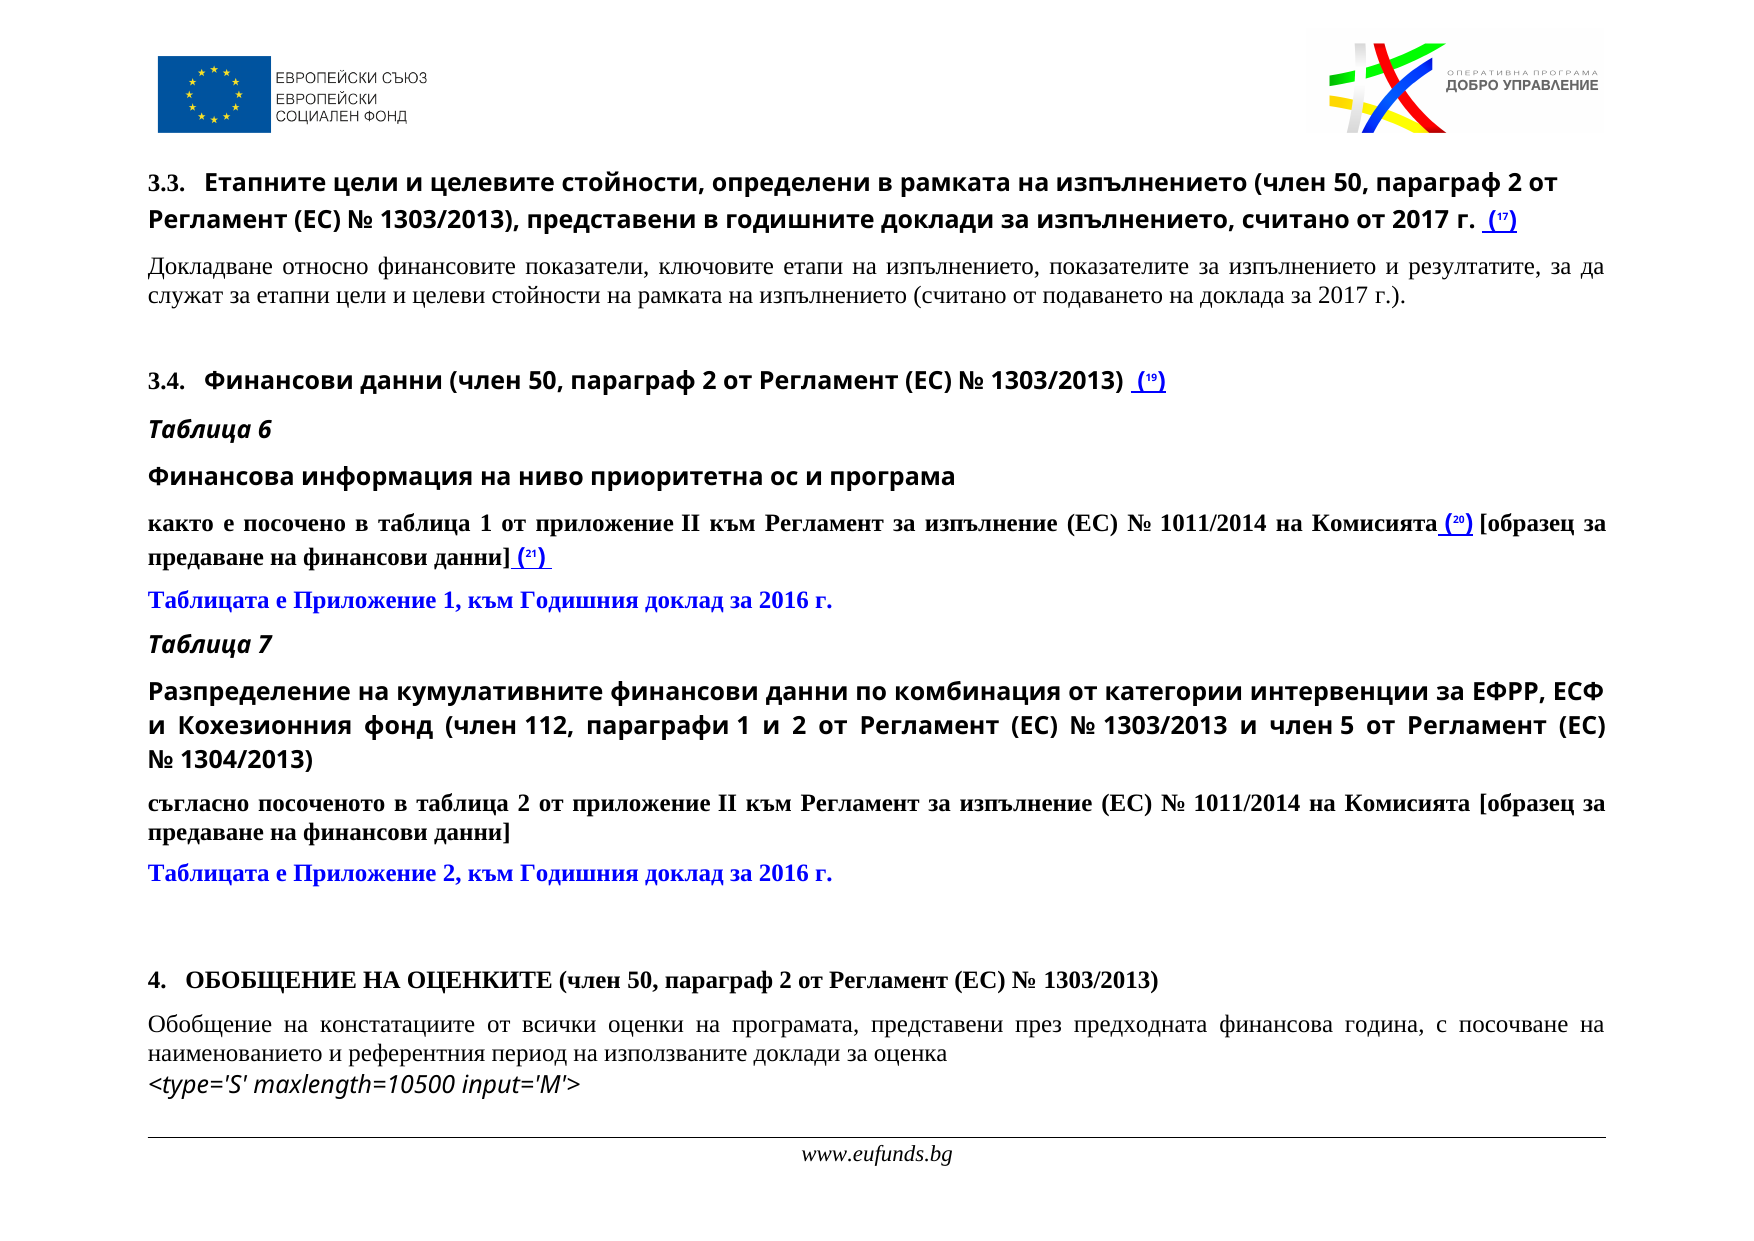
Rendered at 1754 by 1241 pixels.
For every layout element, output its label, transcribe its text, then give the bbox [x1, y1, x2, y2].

text Таблицата е Приложение 1, към Годишния доклад за 2016 г. [148, 585, 1606, 614]
text Разпределение на кумулативните финансови данни по комбинация от категории интервенции за ЕФРР, ЕСФ и Кохезионния фонд (член 112, параграфи 1 и 2 от Регламент (ЕС) № 1303/2013 и член 5 от Регламент (ЕС) № 1304/2013) [148, 673, 1606, 775]
subtitle 4. ОБОБЩЕНИЕ НА ОЦЕНКИТЕ (член 50, параграф 2 от Регламент (ЕС) № 1303/2013) [148, 965, 1606, 994]
picture [157, 56, 427, 133]
text Таблица 6 [148, 412, 1606, 446]
text <type='S' maxlength=10500 input='M'> [148, 1066, 1606, 1101]
text Финансова информация на ниво приоритетна ос и програма [148, 458, 1606, 492]
text както е посочено в таблица 1 от приложение II към Регламент за изпълнение (ЕС) № 1011/2014 на Комисията (20) [образец за предаване на финансови данни] (21) [148, 505, 1606, 573]
text съгласно посоченото в таблица 2 от приложение II към Регламент за изпълнение (ЕС) № 1011/2014 на Комисията [образец за предаване на финансови данни] [148, 788, 1606, 845]
text Обобщение на констатациите от всички оценки на програмата, представени през предходната финансова година, с посочване на наименованието и референтния период на използваните доклади за оценка [148, 1009, 1606, 1066]
picture [1306, 28, 1605, 133]
subtitle 3.4. Финансови данни (член 50, параграф 2 от Регламент (ЕС) № 1303/2013) (19) [148, 362, 1606, 396]
subtitle 3.3. Етапните цели и целевите стойности, определени в рамката на изпълнението (член 50, параграф 2 от Регламент (ЕС) № 1303/2013), представени в годишните доклади за изпълнението, считано от 2017 г. (17) [148, 165, 1606, 236]
text Докладване относно финансовите показатели, ключовите етапи на изпълнението, показателите за изпълнението и резултатите, за да служат за етапни цели и целеви стойности на рамката на изпълнението (считано от подаването на доклада за 2017 г.). [148, 251, 1606, 309]
text Таблица 7 [148, 627, 1606, 661]
text Таблицата е Приложение 2, към Годишния доклад за 2016 г. [148, 858, 1606, 887]
